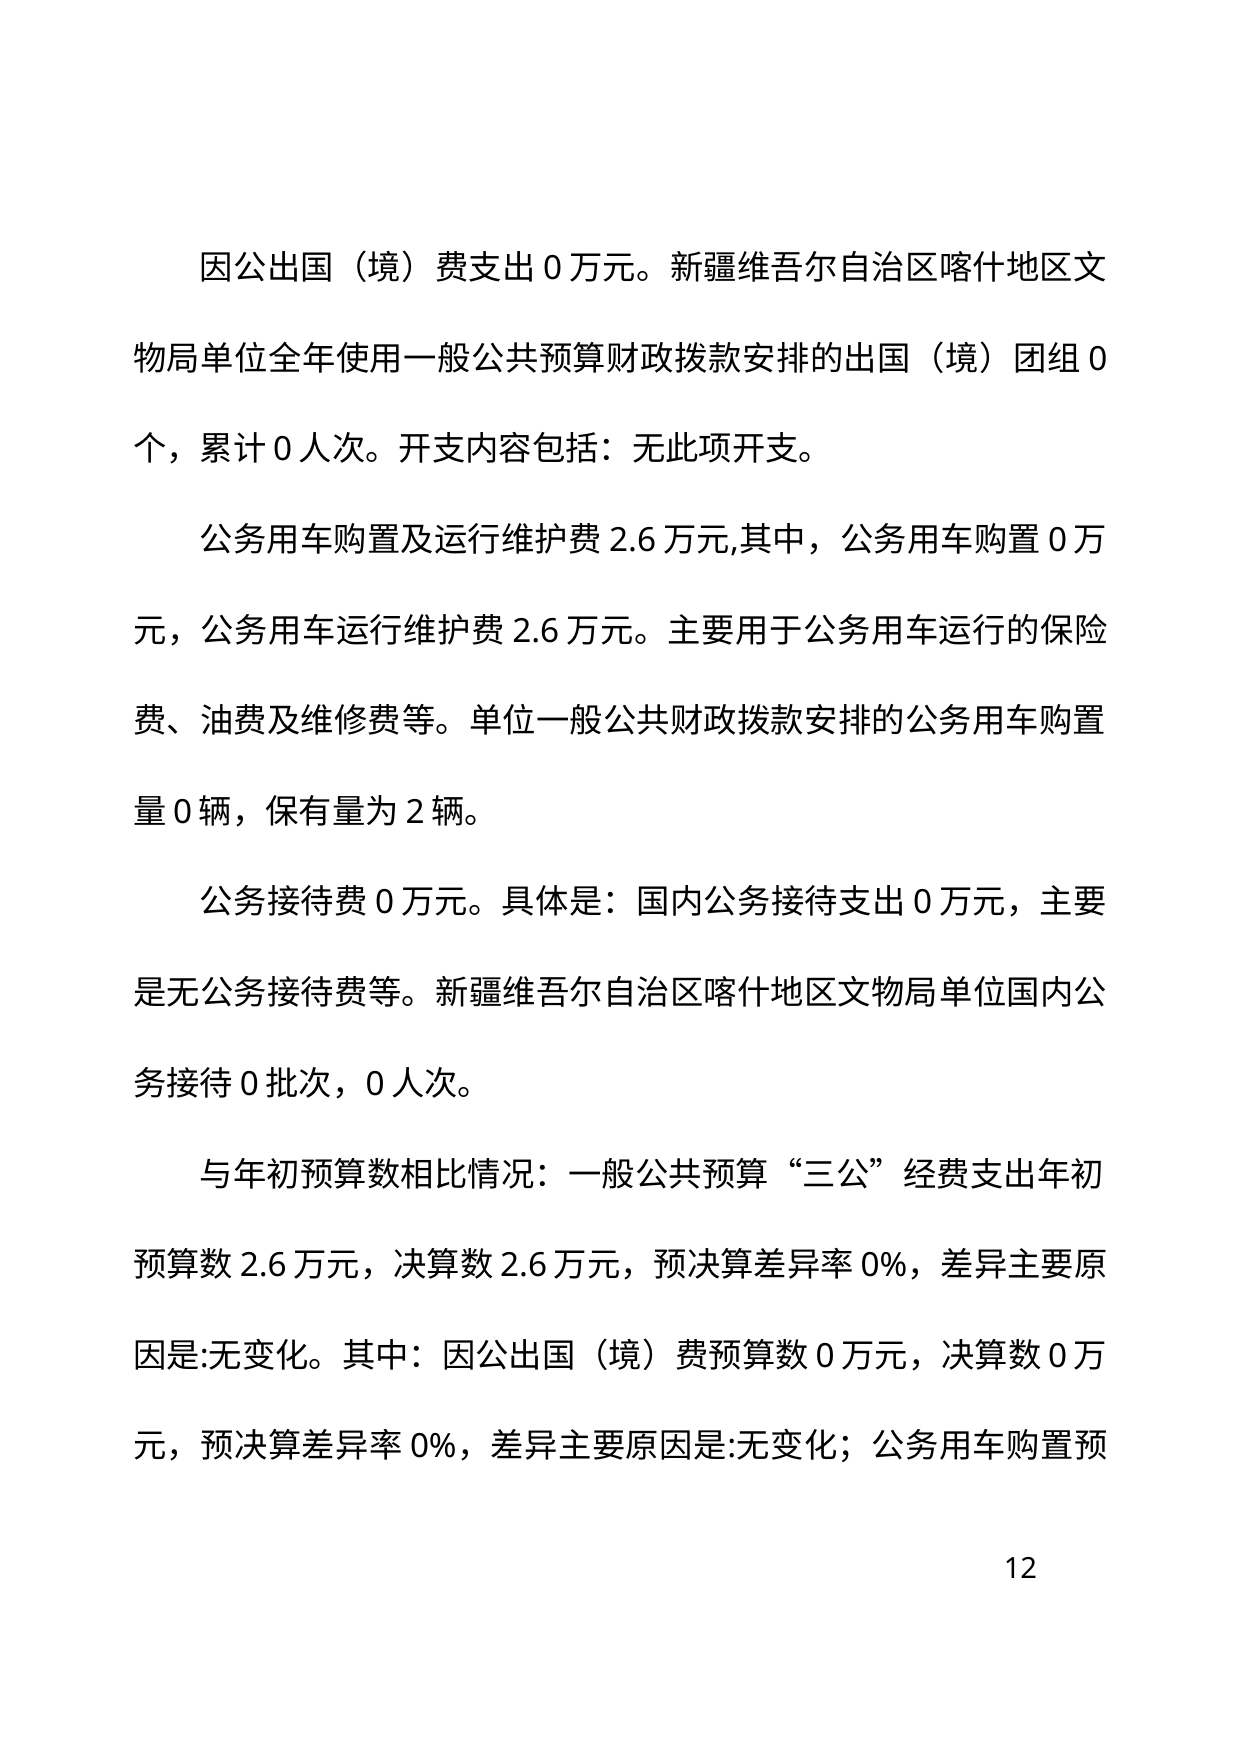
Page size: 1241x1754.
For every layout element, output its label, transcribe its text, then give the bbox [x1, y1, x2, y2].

text 公务接待费0万元。具体是：国内公务接待支出0万元，主要是无公务接待费等。新疆维吾尔自治区喀什地区文物局单位国内公务接待0批次，0人次。 [133, 854, 1107, 1126]
text 因公出国（境）费支出0万元。新疆维吾尔自治区喀什地区文物局单位全年使用一般公共预算财政拨款安排的出国（境）团组0个，累计0人次。开支内容包括：无此项开支。 [133, 220, 1107, 492]
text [133, 1126, 1107, 1489]
text 公务用车购置及运行维护费2.6万元,其中，公务用车购置0万元，公务用车运行维护费2.6万元。主要用于公务用车运行的保险费、油费及维修费等。单位一般公共财政拨款安排的公务用车购置量0辆，保有量为2辆。 [133, 492, 1107, 854]
